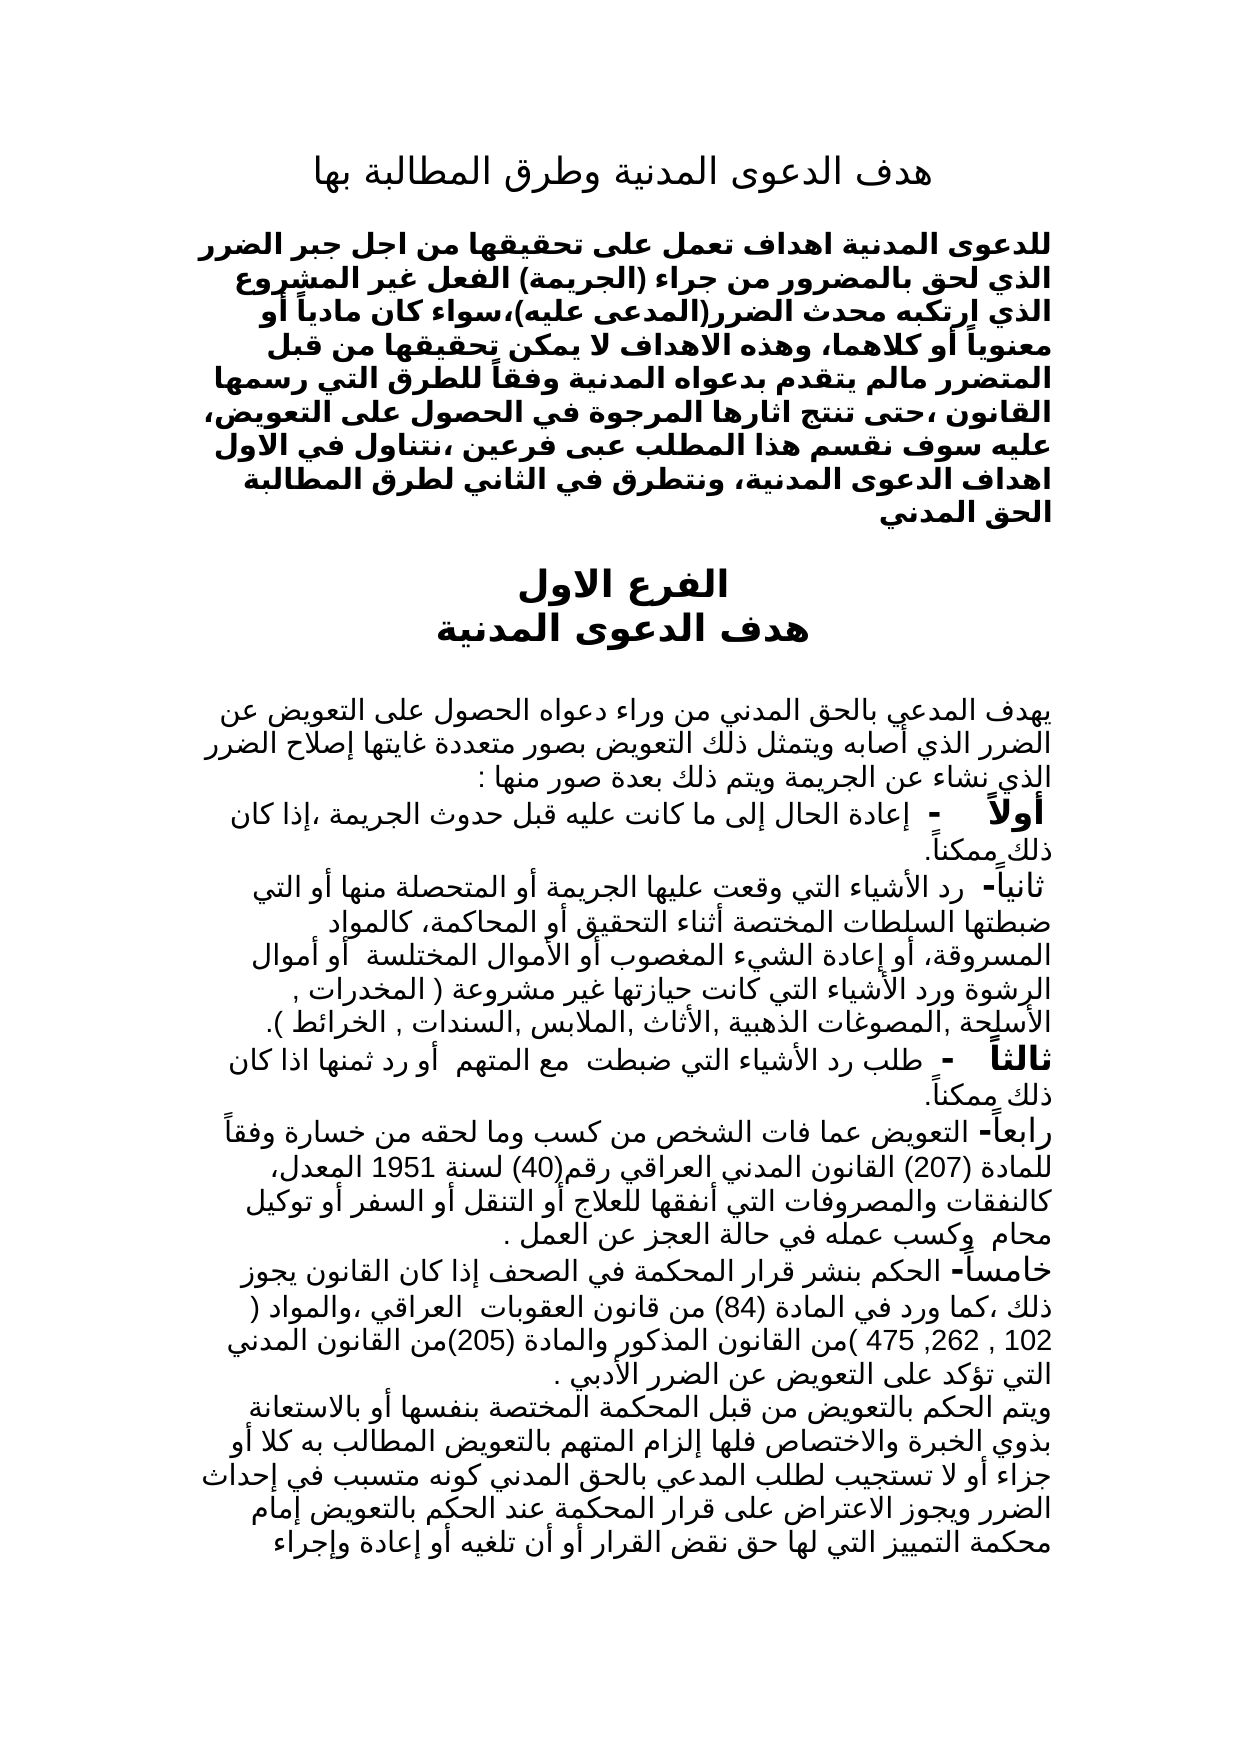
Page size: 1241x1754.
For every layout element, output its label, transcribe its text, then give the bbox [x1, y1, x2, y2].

text الفرع الاول [193, 563, 1053, 606]
text رابعاً- التعويض عما فات الشخص من كسب وما لحقه من خسارة وفقاً للمادة (207) القانون المدني العراقي رقم(40) لسنة 1951 المعدل، كالنفقات والمصروفات التي أنفقها للعلاج أو التنقل أو السفر أو توكيل محام وكسب عمله في حالة العجز عن العمل . [193, 1111, 1053, 1251]
text ثالثاً - طلب رد الأشياء التي ضبطت مع المتهم أو رد ثمنها اذا كان ذلك ممكناً. [193, 1039, 1053, 1111]
text للدعوى المدنية اهداف تعمل على تحقيقها من اجل جبر الضرر الذي لحق بالمضرور من جراء (الجريمة) الفعل غير المشروع الذي ارتكبه محدث الضرر(المدعى عليه)،سواء كان مادياً أو معنوياً أو كلاهما، وهذه الاهداف لا يمكن تحقيقها من قبل المتضرر مالم يتقدم بدعواه المدنية وفقاً للطرق التي رسمها القانون ،حتى تنتج اثارها المرجوة في الحصول على التعويض، عليه سوف نقسم هذا المطلب عبى فرعين ،نتناول في الاول اهداف الدعوى المدنية، ونتطرق في الثاني لطرق المطالبة الحق المدني [193, 227, 1053, 529]
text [193, 1390, 1053, 1558]
text أولاً - إعادة الحال إلى ما كانت عليه قبل حدوث الجريمة ،إذا كان ذلك ممكناً. [193, 794, 1053, 866]
text هدف الدعوى المدنية [193, 606, 1053, 650]
text خامساً- الحكم بنشر قرار المحكمة في الصحف إذا كان القانون يجوز ذلك ،كما ورد في المادة (84) من قانون العقوبات العراقي ،والمواد (102 , 262, 475 )من القانون المذكور والمادة (205)من القانون المدني التي تؤكد على التعويض عن الضرر الأدبي . [193, 1251, 1053, 1390]
text ثانياً- رد الأشياء التي وقعت عليها الجريمة أو المتحصلة منها أو التي ضبطتها السلطات المختصة أثناء التحقيق أو المحاكمة، كالمواد المسروقة، أو إعادة الشيء المغصوب أو الأموال المختلسة أو أموال الرشوة ورد الأشياء التي كانت حيازتها غير مشروعة ( المخدرات , الأسلحة ,المصوغات الذهبية ,الأثاث ,الملابس ,السندات , الخرائط ). [193, 866, 1053, 1039]
text هدف الدعوى المدنية وطرق المطالبة بها [193, 150, 1053, 194]
text يهدف المدعي بالحق المدني من وراء دعواه الحصول على التعويض عن الضرر الذي أصابه ويتمثل ذلك التعويض بصور متعددة غايتها إصلاح الضرر الذي نشاء عن الجريمة ويتم ذلك بعدة صور منها : [193, 693, 1053, 794]
